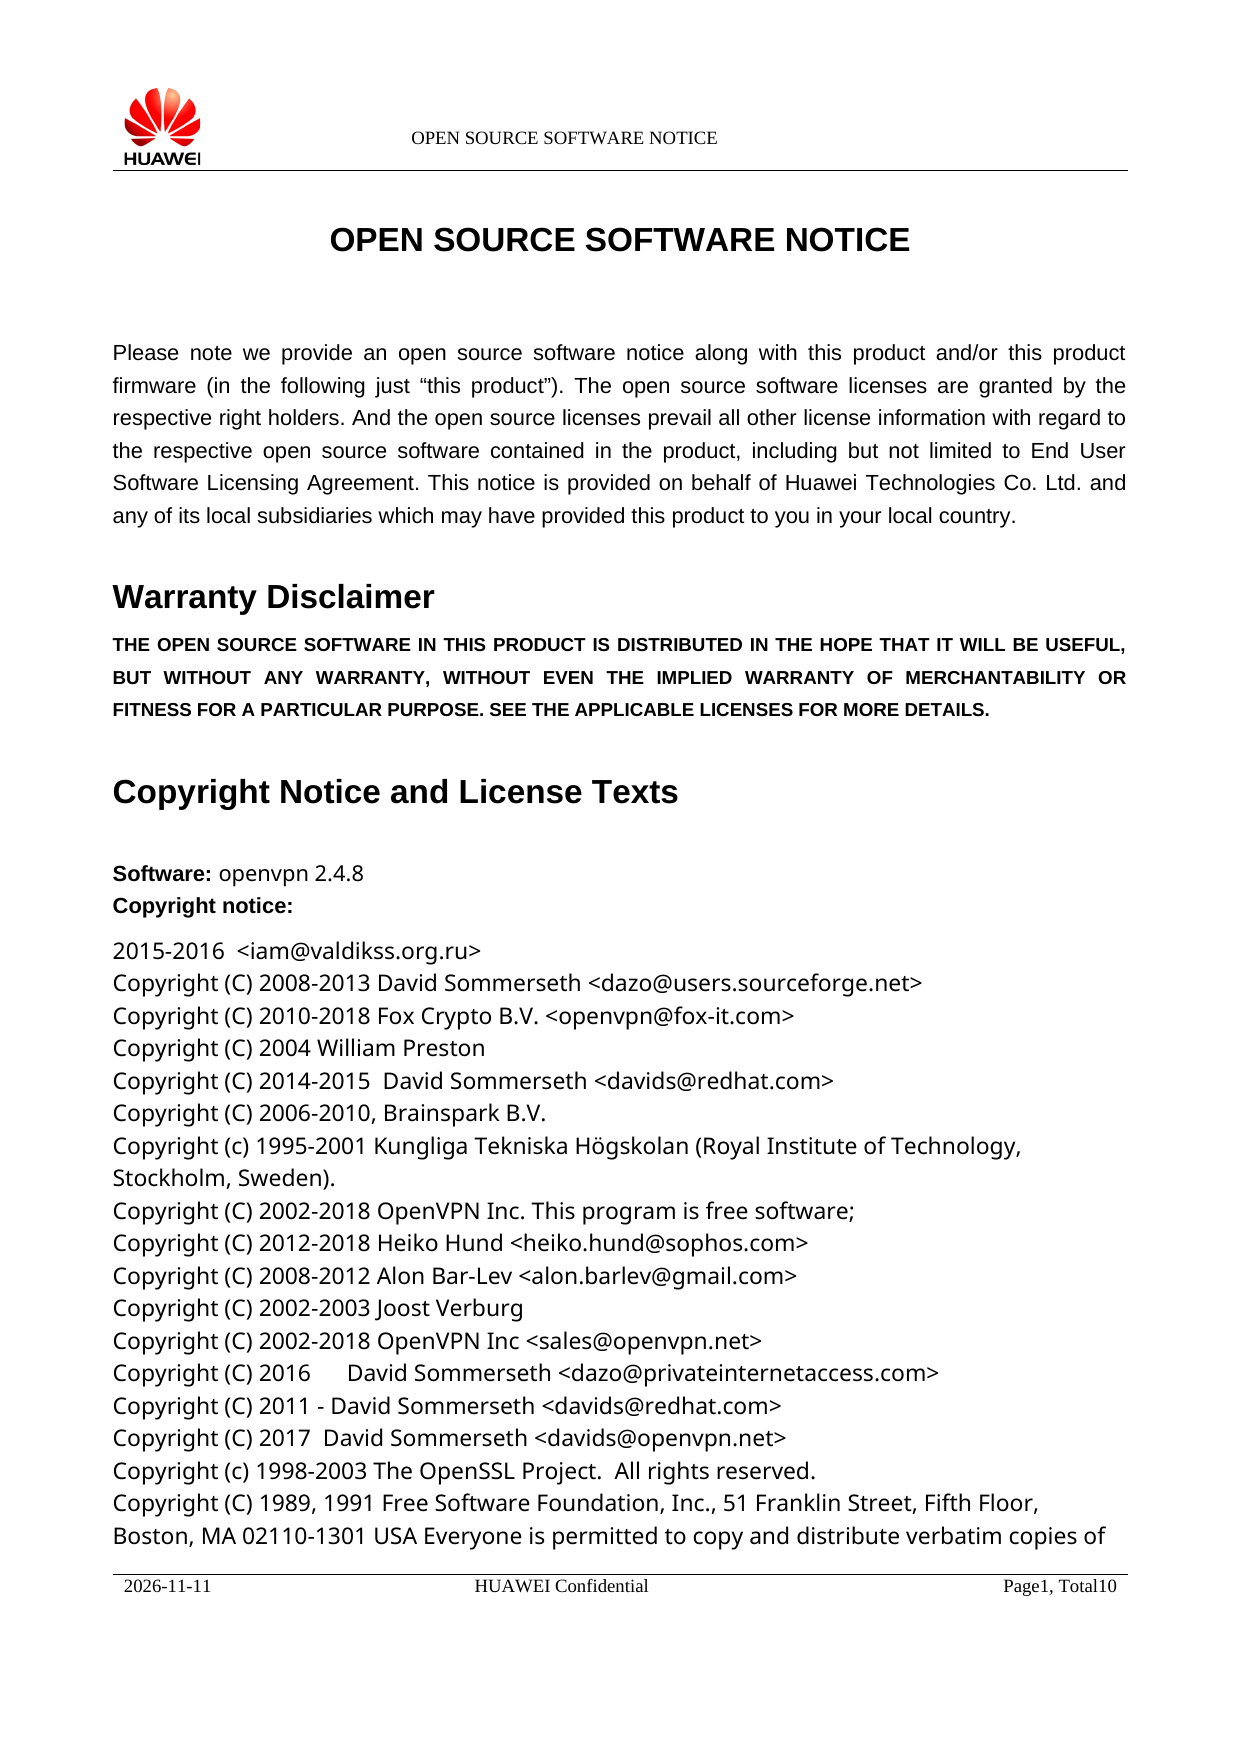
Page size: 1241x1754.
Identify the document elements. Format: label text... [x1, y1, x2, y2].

text Warranty Disclaimer [112, 564, 1128, 629]
text Please note we provide an open source software notice along with this product and/or this product firmware (in the following just “this product”). The open source software licenses are granted by the respective right holders. And the open source licenses prevail all other license information with regard to the respective open source software contained in the product, including but not limited to End User Software Licensing Agreement. This notice is provided on behalf of Huawei Technologies Co. Ltd. and any of its local subsidiaries which may have provided this product to you in your local country. [112, 336, 1128, 531]
text Copyright Notice and License Texts [112, 759, 1128, 824]
text The open source software in this product is distributed in the hope that it will be useful, but WITHOUT ANY WARRANTY, without even the implied warranty of MERCHANTABILITY or FITNESS FOR A PARTICULAR PURPOSE. See the applicable licenses for more details. [112, 629, 1128, 726]
text OPEN SOURCE SOFTWARE NOTICE [112, 206, 1128, 271]
picture [124, 88, 201, 165]
title Software: openvpn 2.4.8 [112, 856, 1128, 889]
text Copyright notice: [112, 889, 1128, 921]
